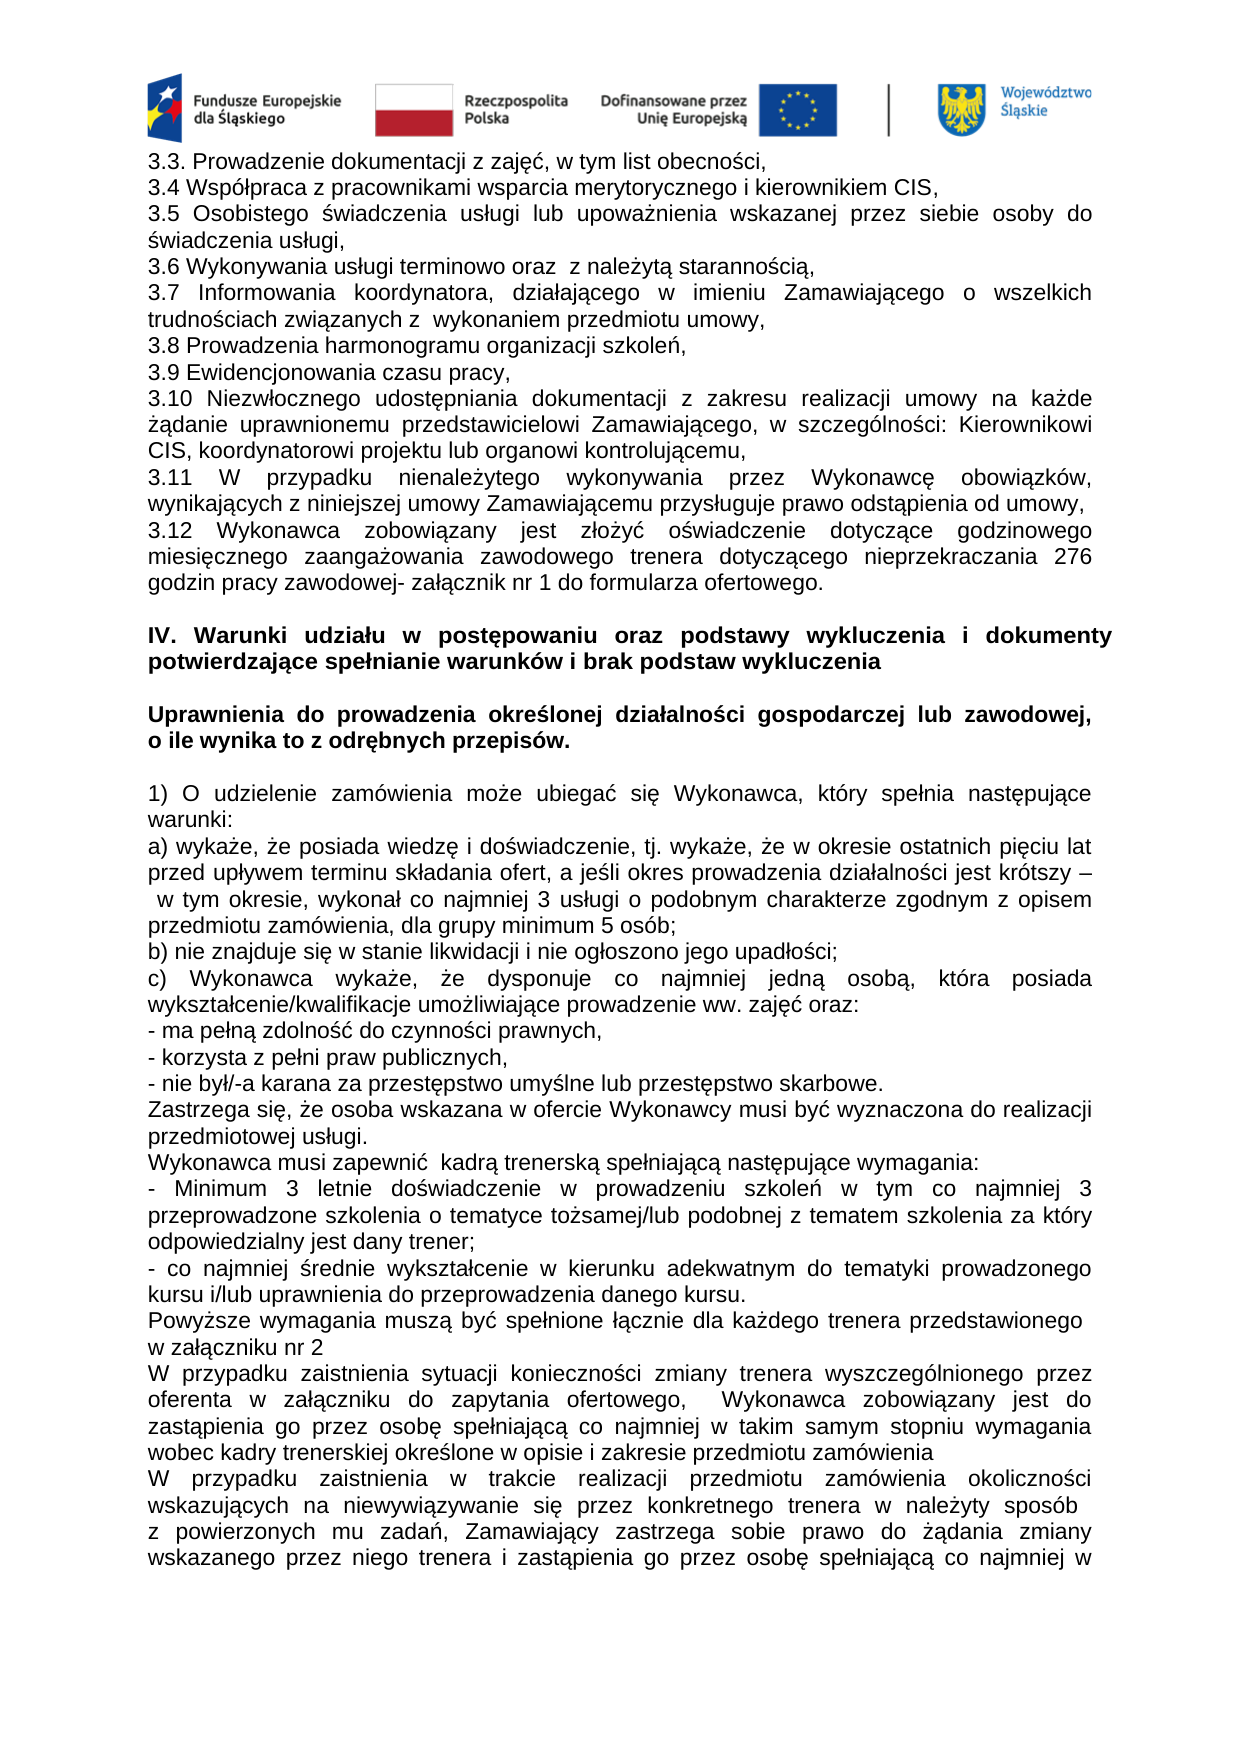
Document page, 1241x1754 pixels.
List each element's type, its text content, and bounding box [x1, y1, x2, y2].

text W przypadku zaistnienia sytuacji konieczności zmiany trenera wyszczególnionego przez oferenta w załączniku do zapytania ofertowego, Wykonawca zobowiązany jest do zastąpienia go przez osobę spełniającą co najmniej w takim samym stopniu wymagania wobec kadry trenerskiej określone w opisie i zakresie przedmiotu zamówienia [148, 1360, 1093, 1465]
picture [147, 73, 1092, 143]
text 3.12 Wykonawca zobowiązany jest złożyć oświadczenie dotyczące godzinowego miesięcznego zaangażowania zawodowego trenera dotyczącego nieprzekraczania 276 godzin pracy zawodowej- załącznik nr 1 do formularza ofertowego. [148, 517, 1093, 596]
text - co najmniej średnie wykształcenie w kierunku adekwatnym do tematyki prowadzonego kursu i/lub uprawnienia do przeprowadzenia danego kursu. [148, 1254, 1093, 1307]
text 3.7 Informowania koordynatora, działającego w imieniu Zamawiającego o wszelkich trudnościach związanych z wykonaniem przedmiotu umowy, [148, 279, 1093, 332]
text 3.10 Niezwłocznego udostępniania dokumentacji z zakresu realizacji umowy na każde żądanie uprawnionemu przedstawicielowi Zamawiającego, w szczególności: Kierownikowi CIS, koordynatorowi projektu lub organowi kontrolującemu, [148, 385, 1093, 464]
text a) wykaże, że posiada wiedzę i doświadczenie, tj. wykaże, że w okresie ostatnich pięciu lat przed upływem terminu składania ofert, a jeśli okres prowadzenia działalności jest krótszy – w tym okresie, wykonał co najmniej 3 usługi o podobnym charakterze zgodnym z opisem przedmiotu zamówienia, dla grupy minimum 5 osób; [148, 833, 1093, 938]
text - ma pełną zdolność do czynności prawnych, [148, 1017, 1093, 1044]
text - korzysta z pełni praw publicznych, [148, 1044, 1093, 1070]
text 3.11 W przypadku nienależytego wykonywania przez Wykonawcę obowiązków, wynikających z niniejszej umowy Zamawiającemu przysługuje prawo odstąpienia od umowy, [148, 464, 1093, 517]
text Uprawnienia do prowadzenia określonej działalności gospodarczej lub zawodowej, o ile wynika to z odrębnych przepisów. [148, 701, 1093, 754]
text Wykonawca musi zapewnić kadrą trenerską spełniającą następujące wymagania: [148, 1149, 1093, 1175]
text b) nie znajduje się w stanie likwidacji i nie ogłoszono jego upadłości; [148, 938, 1093, 964]
text c) Wykonawca wykaże, że dysponuje co najmniej jedną osobą, która posiada wykształcenie/kwalifikacje umożliwiające prowadzenie ww. zajęć oraz: [148, 964, 1093, 1017]
text 3.8 Prowadzenia harmonogramu organizacji szkoleń, [148, 332, 1093, 358]
text 3.4 Współpraca z pracownikami wsparcia merytorycznego i kierownikiem CIS, [148, 174, 1093, 200]
text Powyższe wymagania muszą być spełnione łącznie dla każdego trenera przedstawionego w załączniku nr 2 [148, 1307, 1093, 1360]
text 3.9 Ewidencjonowania czasu pracy, [148, 358, 1093, 385]
text 3.5 Osobistego świadczenia usługi lub upoważnienia wskazanej przez siebie osoby do świadczenia usługi, [148, 200, 1093, 253]
text - nie był/-a karana za przestępstwo umyślne lub przestępstwo skarbowe. [148, 1070, 1093, 1096]
text - Minimum 3 letnie doświadczenie w prowadzeniu szkoleń w tym co najmniej 3 przeprowadzone szkolenia o tematyce tożsamej/lub podobnej z tematem szkolenia za który odpowiedzialny jest dany trener; [148, 1175, 1093, 1254]
text 3.6 Wykonywania usługi terminowo oraz z należytą starannością, [148, 253, 1093, 279]
text 3.3. Prowadzenie dokumentacji z zajęć, w tym list obecności, [148, 148, 1093, 174]
text IV. Warunki udziału w postępowaniu oraz podstawy wykluczenia i dokumenty potwierdzające spełnianie warunków i brak podstaw wykluczenia [148, 622, 1113, 675]
text 1) O udzielenie zamówienia może ubiegać się Wykonawca, który spełnia następujące warunki: [148, 780, 1093, 833]
text Zastrzega się, że osoba wskazana w ofercie Wykonawcy musi być wyznaczona do realizacji przedmiotowej usługi. [148, 1096, 1093, 1149]
